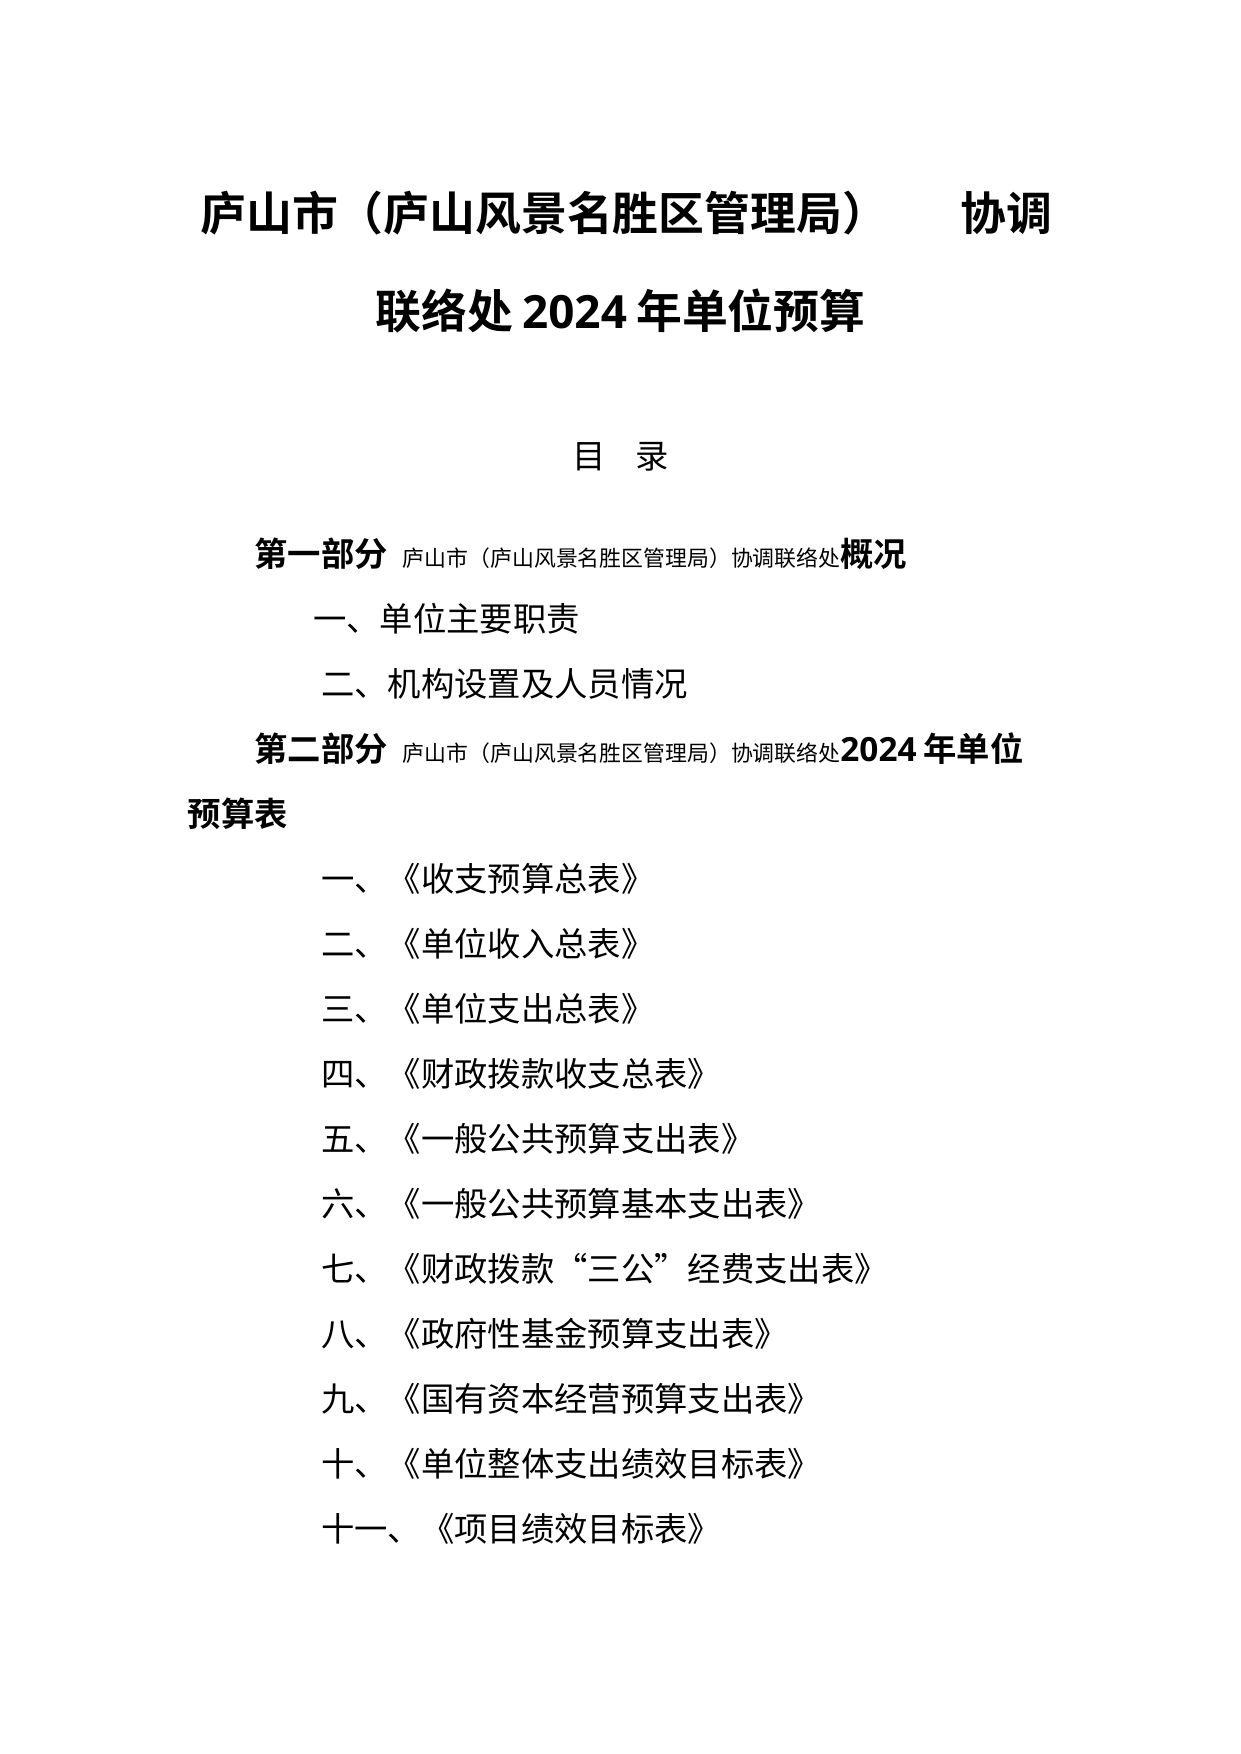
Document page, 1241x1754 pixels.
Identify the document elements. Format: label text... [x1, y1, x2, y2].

text 三、《单位支出总表》 [187, 974, 1053, 1039]
text 一、单位主要职责 [187, 584, 1053, 649]
text 第二部分 庐山市（庐山风景名胜区管理局）协调联络处2024年单位预算表 [187, 714, 1053, 844]
text 一、《收支预算总表》 [187, 844, 1053, 909]
text 第一部分 庐山市（庐山风景名胜区管理局）协调联络处概况 [187, 519, 1053, 584]
text 九、《国有资本经营预算支出表》 [187, 1364, 1053, 1429]
text 目 录 [187, 422, 1053, 487]
text 六、《一般公共预算基本支出表》 [187, 1169, 1053, 1234]
text 八、《政府性基金预算支出表》 [187, 1299, 1053, 1364]
text 二、《单位收入总表》 [187, 909, 1053, 974]
text 十一、《项目绩效目标表》 [187, 1494, 1053, 1559]
text 二、机构设置及人员情况 [187, 649, 1053, 714]
text 五、《一般公共预算支出表》 [187, 1104, 1053, 1169]
text 十、《单位整体支出绩效目标表》 [187, 1429, 1053, 1494]
text 四、《财政拨款收支总表》 [187, 1039, 1053, 1104]
text 七、《财政拨款“三公”经费支出表》 [187, 1234, 1053, 1299]
text 庐山市（庐山风景名胜区管理局） 协调联络处2024年单位预算 [187, 162, 1053, 357]
